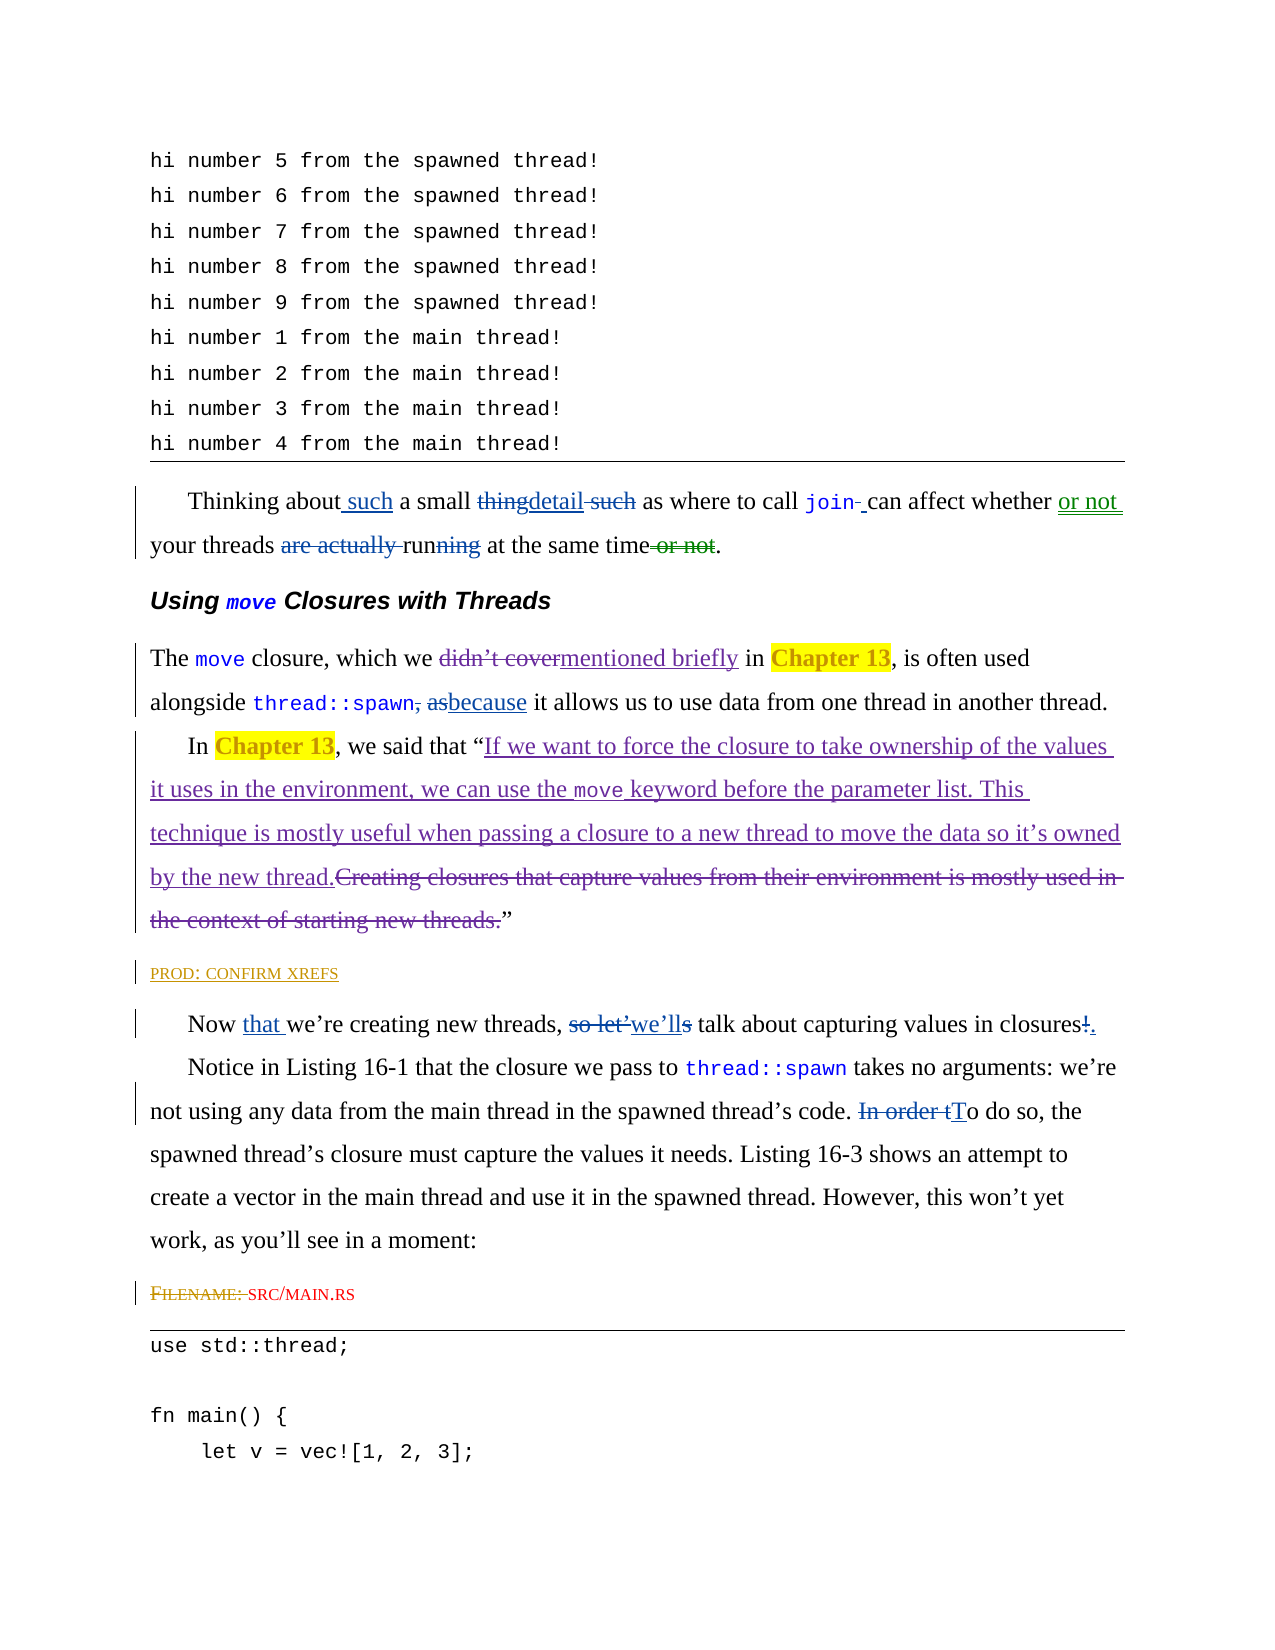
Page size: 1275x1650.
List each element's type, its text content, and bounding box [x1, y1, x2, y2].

text hi number 4 from the main thread! [150, 433, 1125, 461]
text The move closure, which we in Chapter 13, is often used alongside thread::spawn it allows us to use data from one thread in another thread. [150, 643, 1125, 717]
text hi number 1 from the main thread! [150, 327, 1125, 351]
text hi number 5 from the spawned thread! [150, 150, 1125, 174]
text hi number 7 from the spawned thread! [150, 221, 1125, 244]
text hi number 2 from the main thread! [150, 362, 1125, 386]
text hi number 8 from the spawned thread! [150, 256, 1125, 280]
text Using move Closures with Threads [150, 586, 1125, 616]
text hi number 3 from the main thread! [150, 398, 1125, 422]
text hi number 9 from the spawned thread! [150, 292, 1125, 315]
text src/main.rs [150, 1281, 1125, 1305]
text hi number 6 from the spawned thread! [150, 185, 1125, 209]
text fn main() { [150, 1406, 1125, 1429]
text In Chapter 13, we said that “” [150, 731, 1125, 933]
text let v = vec![1, 2, 3]; [150, 1441, 1125, 1464]
text Thinking about a small as where to call joincan affect whether your threads run at the same time. [150, 486, 1125, 559]
text Notice in Listing 16-1 that the closure we pass to thread::spawn takes no arguments: we’re not using any data from the main thread in the spawned thread’s code. o do so, the spawned thread’s closure must capture the values it needs. Listing 16-3 shows an attempt to create a vector in the main thread and use it in the spawned thread. However, this won’t yet work, as you’ll see in a moment: [150, 1052, 1125, 1254]
text Now we’re creating new threads, talk about capturing values in closures [150, 1009, 1125, 1038]
text use std::thread; [150, 1331, 1125, 1358]
